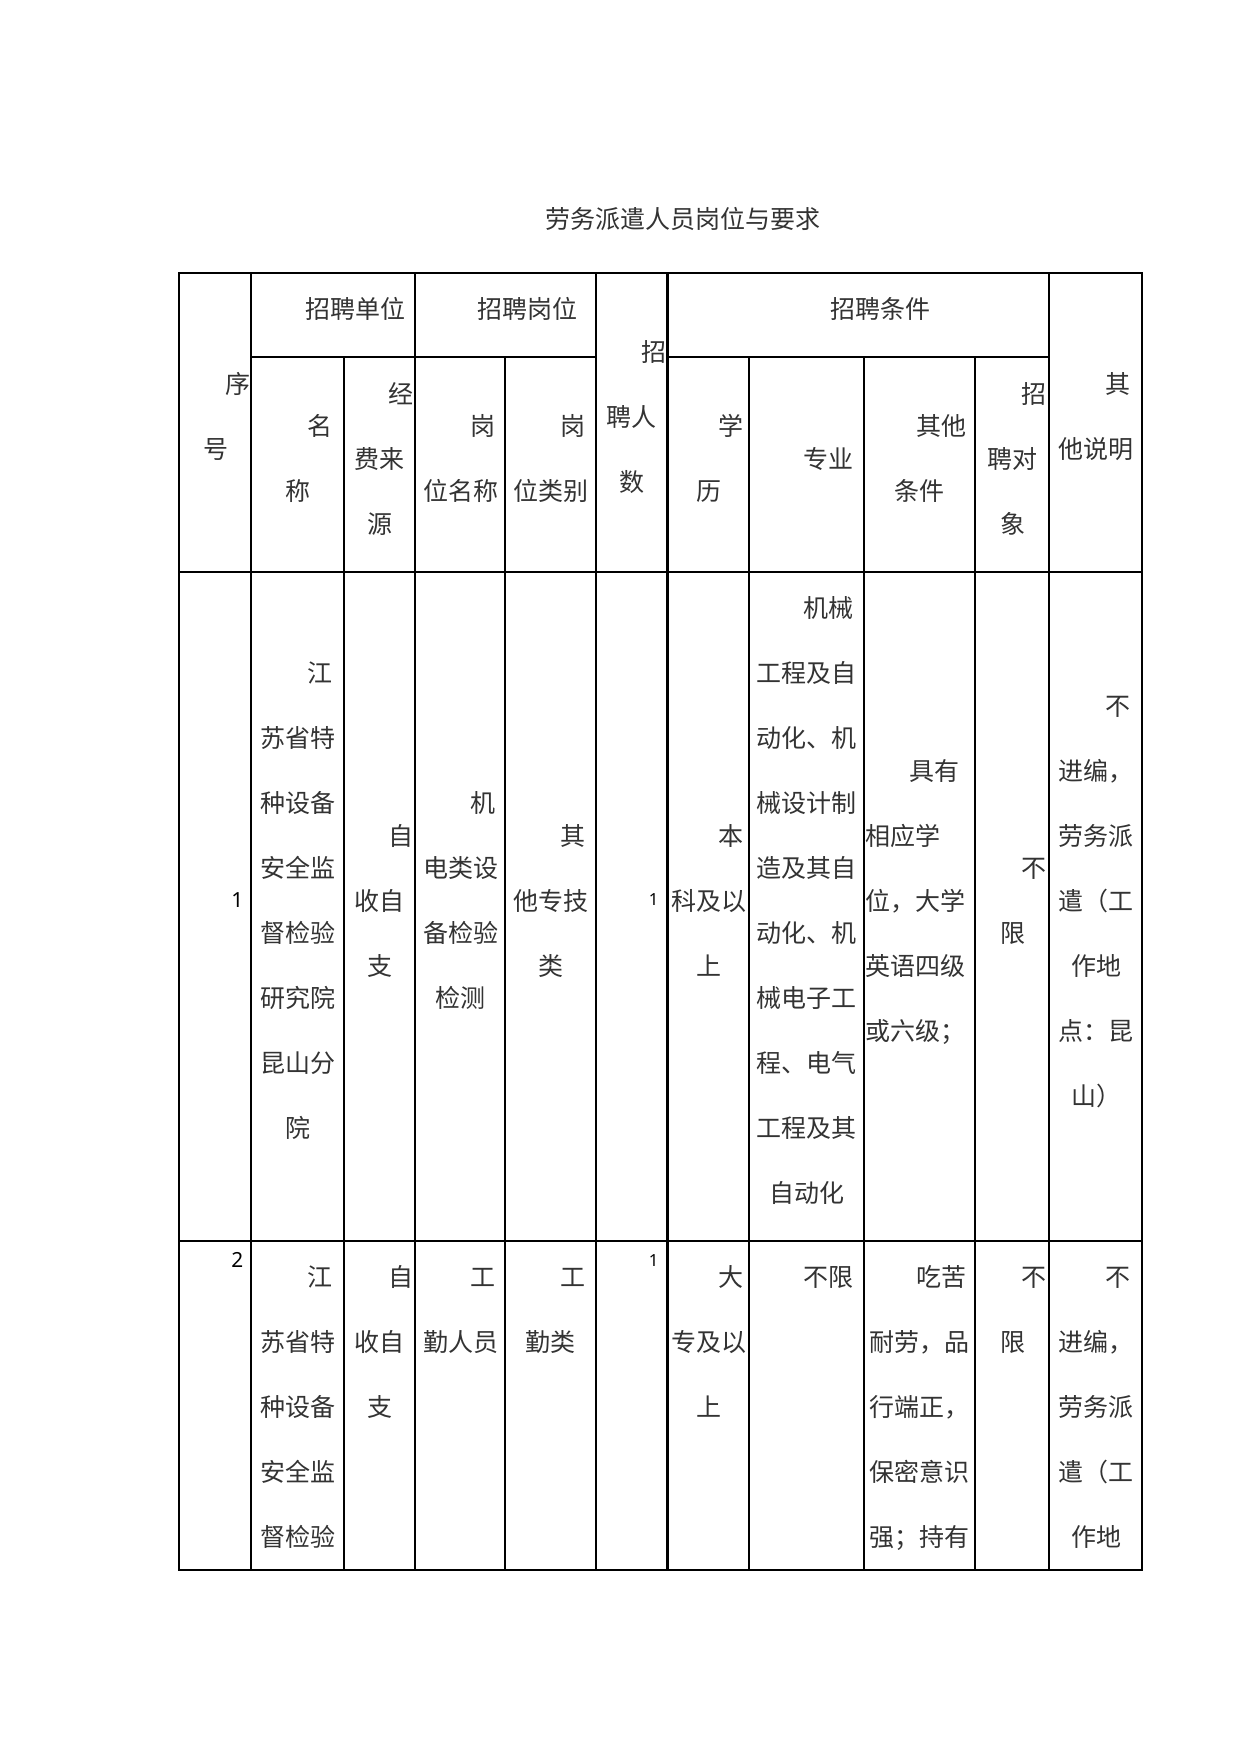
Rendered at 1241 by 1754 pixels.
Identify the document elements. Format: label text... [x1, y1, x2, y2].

table_cell 岗位名称 [416, 358, 504, 571]
table_cell 1 [180, 573, 250, 1240]
table_cell 招聘对象 [976, 358, 1048, 571]
table_cell 不进编，劳务派遣（工作地点：昆山） [1050, 1242, 1141, 1568]
table_cell 招聘人数 [597, 274, 666, 571]
table_cell 序号 [180, 274, 250, 571]
table_cell 不限 [976, 1242, 1048, 1568]
table_cell 1 [597, 1242, 666, 1568]
table_cell 名称 [252, 358, 343, 571]
table_cell 机械工程及自动化、机械设计制造及其自动化、机械电子工程、电气工程及其自动化 [750, 573, 863, 1240]
table_cell 具有相应学位，大学英语四级或六级； [865, 573, 974, 1240]
table_cell 岗位类别 [506, 358, 595, 571]
table_cell 1 [597, 573, 666, 1240]
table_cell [252, 1242, 343, 1568]
table_cell 专业 [750, 358, 863, 571]
table_cell 工勤类 [506, 1242, 595, 1568]
table_cell 招聘条件 [669, 274, 1048, 356]
table_cell 自收自支 [345, 573, 414, 1240]
table_cell 自收自支 [345, 1242, 414, 1568]
table_cell 其他条件 [865, 358, 974, 571]
table_cell 2 [180, 1242, 250, 1568]
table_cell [865, 1242, 974, 1568]
table_cell 机电类设备检验检测 [416, 573, 504, 1240]
table_cell 工勤人员 [416, 1242, 504, 1568]
table_cell 经费来源 [345, 358, 414, 571]
table_cell 不限 [976, 573, 1048, 1240]
table_cell 招聘单位 [252, 274, 414, 356]
table_cell 不限 [750, 1242, 863, 1568]
table_cell 江苏省特种设备安全监督检验研究院昆山分院 [252, 573, 343, 1240]
table_cell 大专及以上 [669, 1242, 748, 1568]
table_cell 其他专技类 [506, 573, 595, 1240]
table_header 劳务派遣人员岗位与要求 [179, 178, 1142, 272]
table_cell 本科及以上 [669, 573, 748, 1240]
table_cell 学历 [669, 358, 748, 571]
table_cell 招聘岗位 [416, 274, 595, 356]
table_cell 不进编，劳务派遣（工作地点：昆山） [1050, 573, 1141, 1240]
table_cell 其他说明 [1050, 274, 1141, 571]
